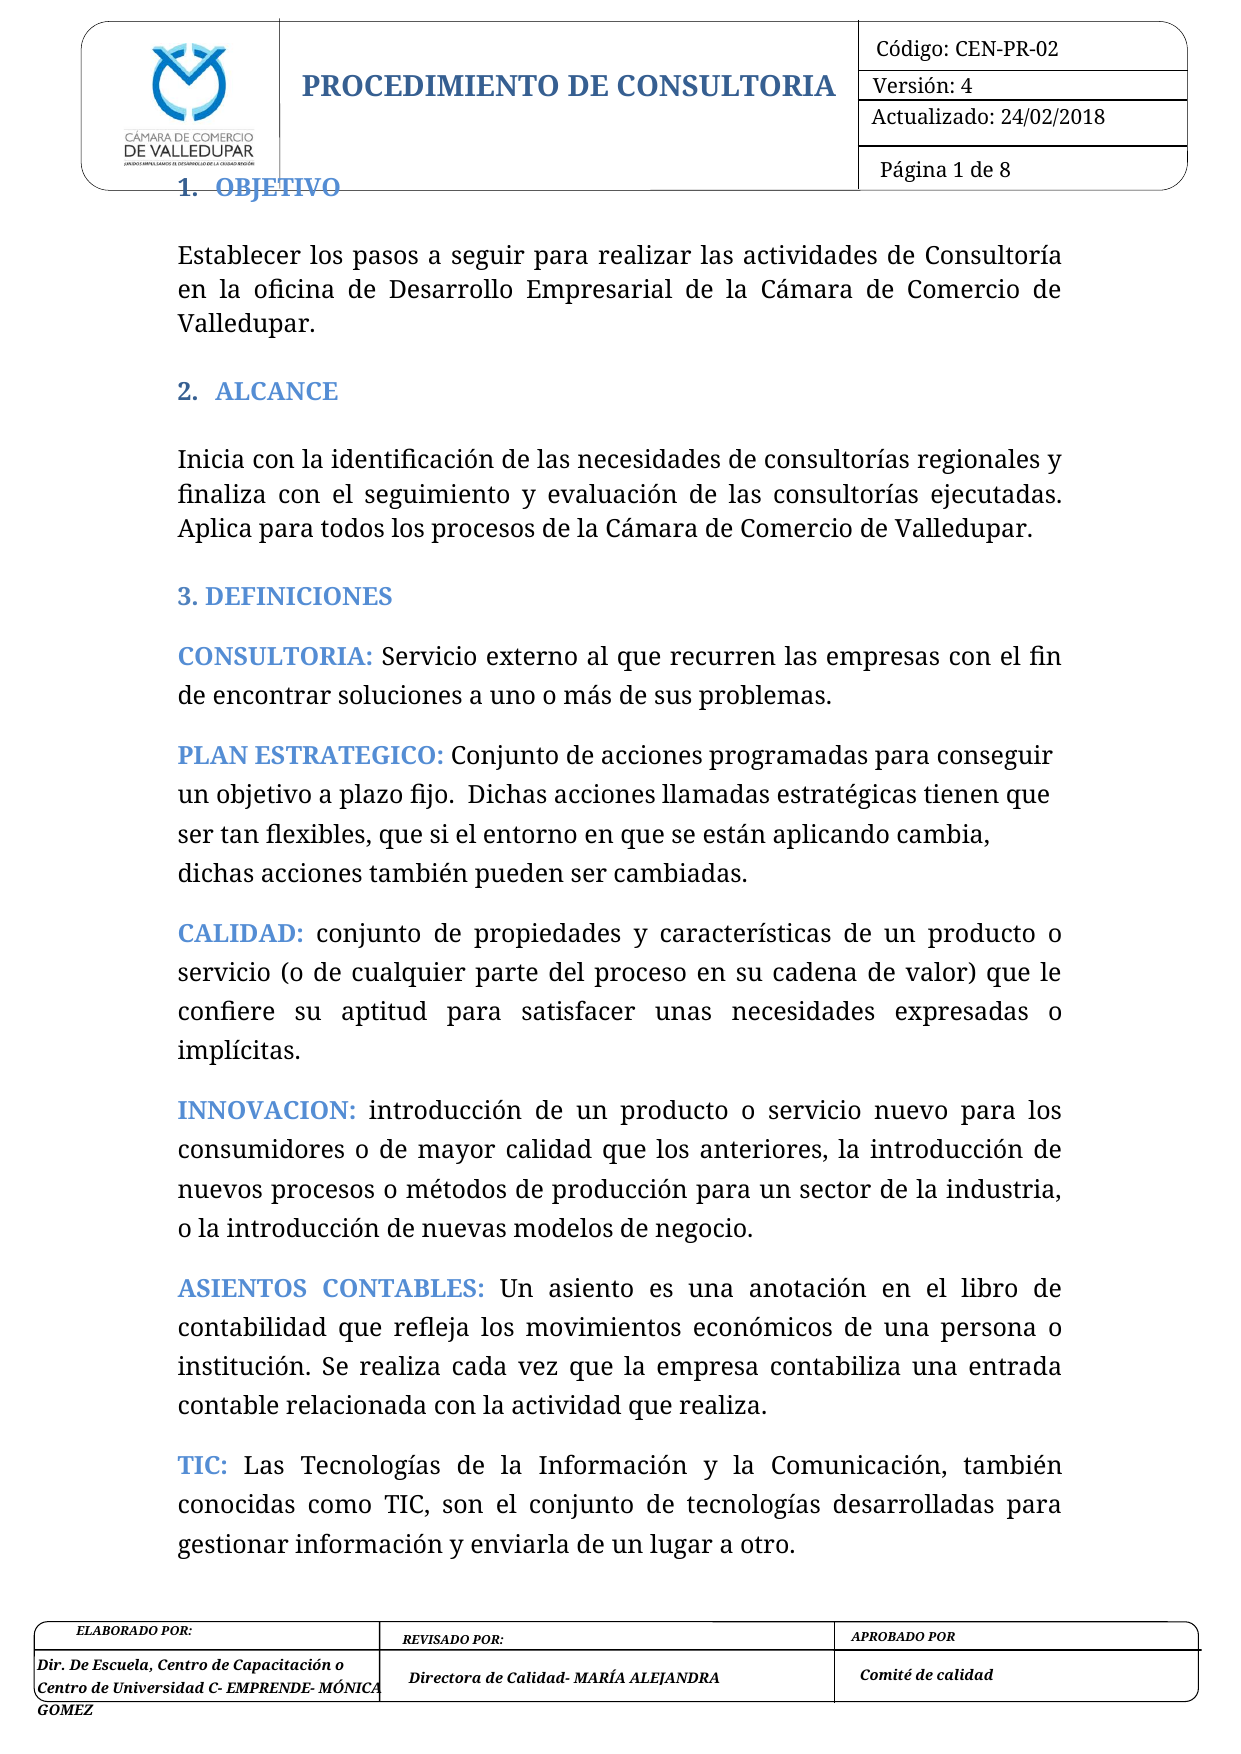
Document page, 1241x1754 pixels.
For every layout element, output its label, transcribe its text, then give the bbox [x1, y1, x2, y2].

title ALCANCE [177, 374, 1063, 408]
text ASIENTOS CONTABLES: Un asiento es una anotación en el libro de contabilidad que refleja los movimientos económicos de una persona o institución. Se realiza cada vez que la empresa contabiliza una entrada contable relacionada con la actividad que realiza. [177, 1271, 1063, 1422]
title Inicia con la identificación de las necesidades de consultorías regionales y finaliza con el seguimiento y evaluación de las consultorías ejecutadas. Aplica para todos los procesos de la Cámara de Comercio de Valledupar. [177, 442, 1063, 544]
picture [123, 43, 255, 166]
text CONSULTORIA: Servicio externo al que recurren las empresas con el fin de encontrar soluciones a uno o más de sus problemas. [177, 639, 1063, 712]
text TIC: Las Tecnologías de la Información y la Comunicación, también conocidas como TIC, son el conjunto de tecnologías desarrolladas para gestionar información y enviarla de un lugar a otro. [177, 1448, 1063, 1560]
title OBJETIVO [177, 170, 1063, 204]
text PLAN ESTRATEGICO: Conjunto de acciones programadas para conseguir un objetivo a plazo fijo. Dichas acciones llamadas estratégicas tienen que ser tan flexibles, que si el entorno en que se están aplicando cambia, dichas acciones también pueden ser cambiadas. [177, 738, 1063, 889]
title Establecer los pasos a seguir para realizar las actividades de Consultoría en la oficina de Desarrollo Empresarial de la Cámara de Comercio de Valledupar. [177, 238, 1063, 340]
text CALIDAD: conjunto de propiedades y características de un producto o servicio (o de cualquier parte del proceso en su cadena de valor) que le confiere su aptitud para satisfacer unas necesidades expresadas o implícitas. [177, 916, 1063, 1067]
text INNOVACION: introducción de un producto o servicio nuevo para los consumidores o de mayor calidad que los anteriores, la introducción de nuevos procesos o métodos de producción para un sector de la industria, o la introducción de nuevas modelos de negocio. [177, 1093, 1063, 1244]
title 3. DEFINICIONES [177, 578, 1063, 639]
